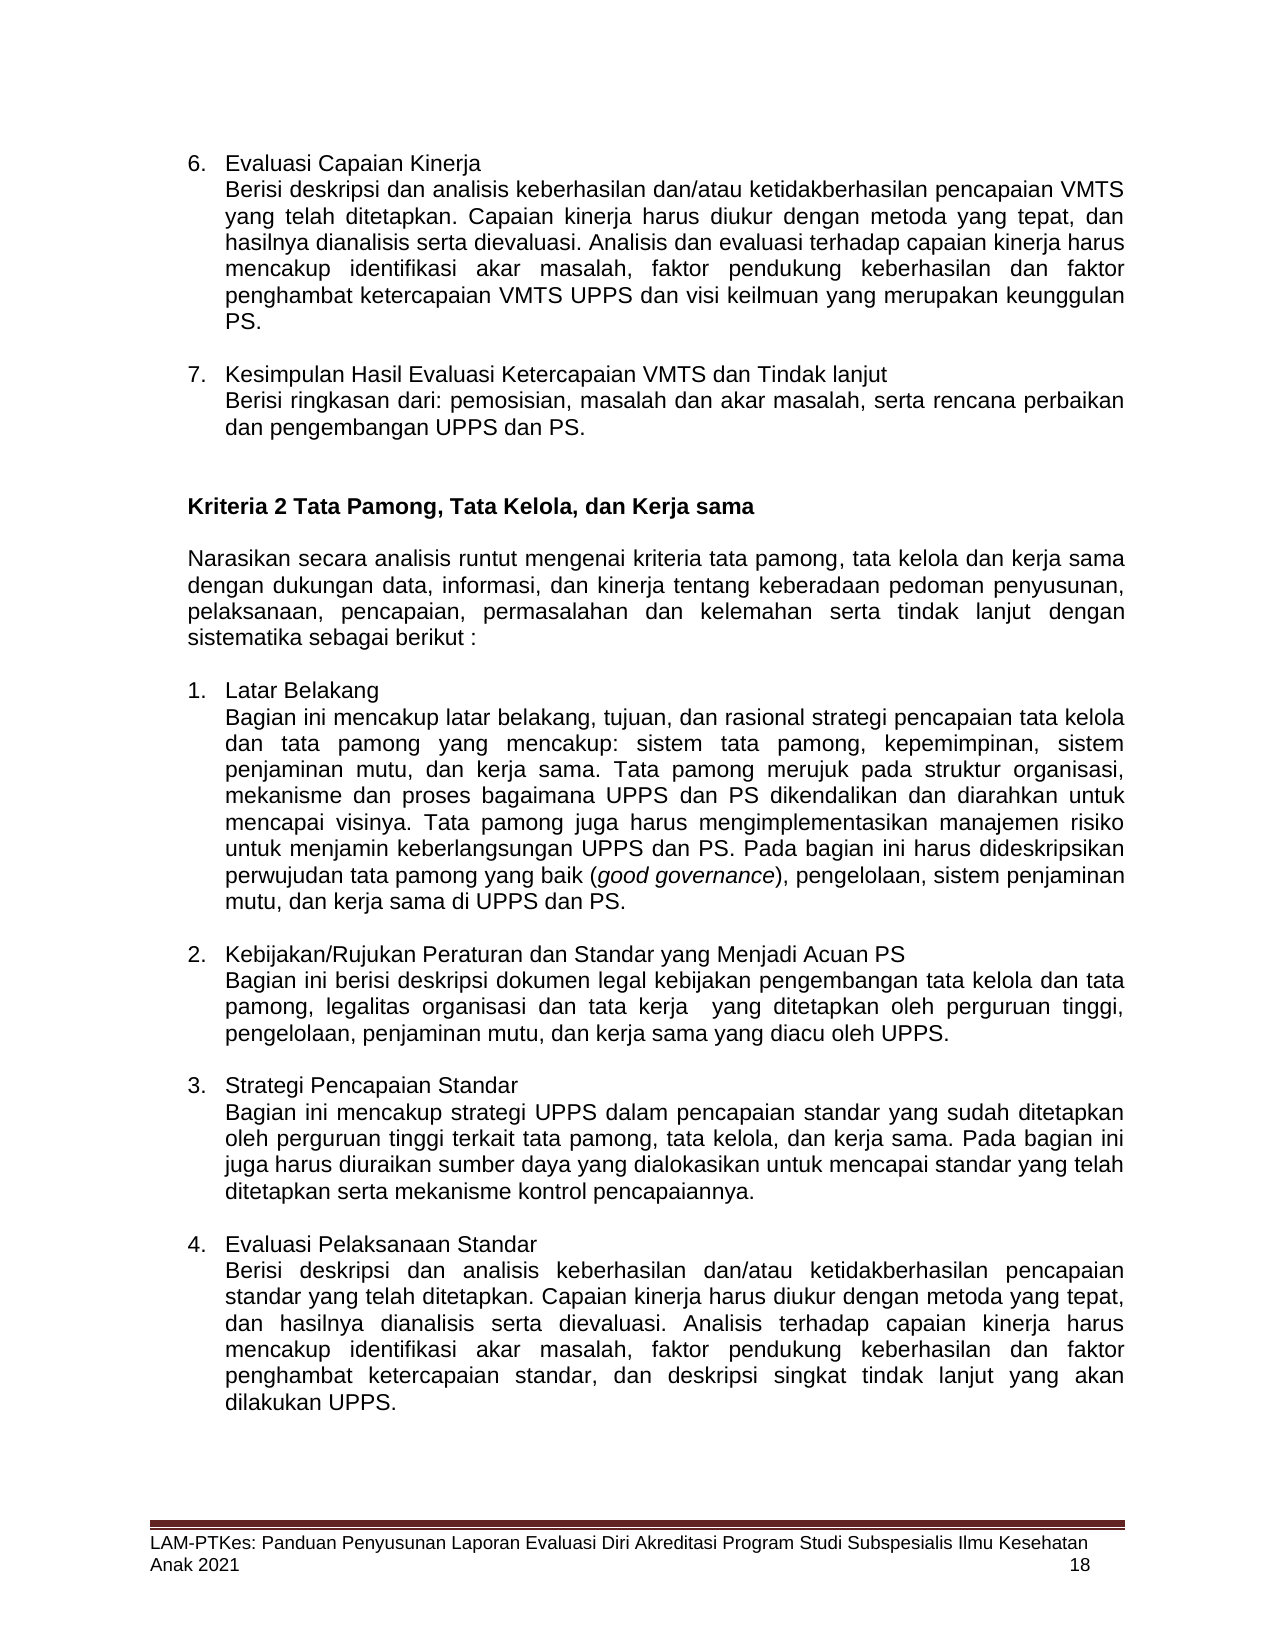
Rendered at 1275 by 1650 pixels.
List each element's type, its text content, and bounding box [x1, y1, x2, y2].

text Bagian ini mencakup latar belakang, tujuan, dan rasional strategi pencapaian tata kelola dan tata pamong yang mencakup: sistem tata pamong, kepemimpinan, sistem penjaminan mutu, dan kerja sama. Tata pamong merujuk pada struktur organisasi, mekanisme dan proses bagaimana UPPS dan PS dikendalikan dan diarahkan untuk mencapai visinya. Tata pamong juga harus mengimplementasikan manajemen risiko untuk menjamin keberlangsungan UPPS dan PS. Pada bagian ini harus dideskripsikan perwujudan tata pamong yang baik (good governance), pengelolaan, sistem penjaminan mutu, dan kerja sama di UPPS dan PS. [225, 703, 1125, 914]
list Latar Belakang [187, 677, 1125, 703]
text Narasikan secara analisis runtut mengenai kriteria tata pamong, tata kelola dan kerja sama dengan dukungan data, informasi, dan kinerja tentang keberadaan pedoman penyusunan, pelaksanaan, pencapaian, permasalahan dan kelemahan serta tindak lanjut dengan sistematika sebagai berikut : [187, 545, 1125, 651]
text Berisi deskripsi dan analisis keberhasilan dan/atau ketidakberhasilan pencapaian standar yang telah ditetapkan. Capaian kinerja harus diukur dengan metoda yang tepat, dan hasilnya dianalisis serta dievaluasi. Analisis terhadap capaian kinerja harus mencakup identifikasi akar masalah, faktor pendukung keberhasilan dan faktor penghambat ketercapaian standar, dan deskripsi singkat tindak lanjut yang akan dilakukan UPPS. [225, 1257, 1125, 1415]
list Evaluasi Pelaksanaan Standar [187, 1231, 1125, 1257]
list Strategi Pencapaian Standar [187, 1072, 1125, 1099]
list Evaluasi Capaian Kinerja [187, 150, 1125, 176]
subtitle Kriteria 2 Tata Pamong, Tata Kelola, dan Kerja sama [187, 493, 1125, 519]
text Bagian ini berisi deskripsi dokumen legal kebijakan pengembangan tata kelola dan tata pamong, legalitas organisasi dan tata kerja yang ditetapkan oleh perguruan tinggi, pengelolaan, penjaminan mutu, dan kerja sama yang diacu oleh UPPS. [225, 967, 1125, 1046]
list Kesimpulan Hasil Evaluasi Ketercapaian VMTS dan Tindak lanjut [187, 361, 1125, 387]
list Kebijakan/Rujukan Peraturan dan Standar yang Menjadi Acuan PS [187, 941, 1125, 967]
text Bagian ini mencakup strategi UPPS dalam pencapaian standar yang sudah ditetapkan oleh perguruan tinggi terkait tata pamong, tata kelola, dan kerja sama. Pada bagian ini juga harus diuraikan sumber daya yang dialokasikan untuk mencapai standar yang telah ditetapkan serta mekanisme kontrol pencapaiannya. [225, 1099, 1125, 1204]
text Berisi deskripsi dan analisis keberhasilan dan/atau ketidakberhasilan pencapaian VMTS yang telah ditetapkan. Capaian kinerja harus diukur dengan metoda yang tepat, dan hasilnya dianalisis serta dievaluasi. Analisis dan evaluasi terhadap capaian kinerja harus mencakup identifikasi akar masalah, faktor pendukung keberhasilan dan faktor penghambat ketercapaian VMTS UPPS dan visi keilmuan yang merupakan keunggulan PS. [225, 176, 1125, 334]
text Berisi ringkasan dari: pemosisian, masalah dan akar masalah, serta rencana perbaikan dan pengembangan UPPS dan PS. [225, 387, 1125, 440]
